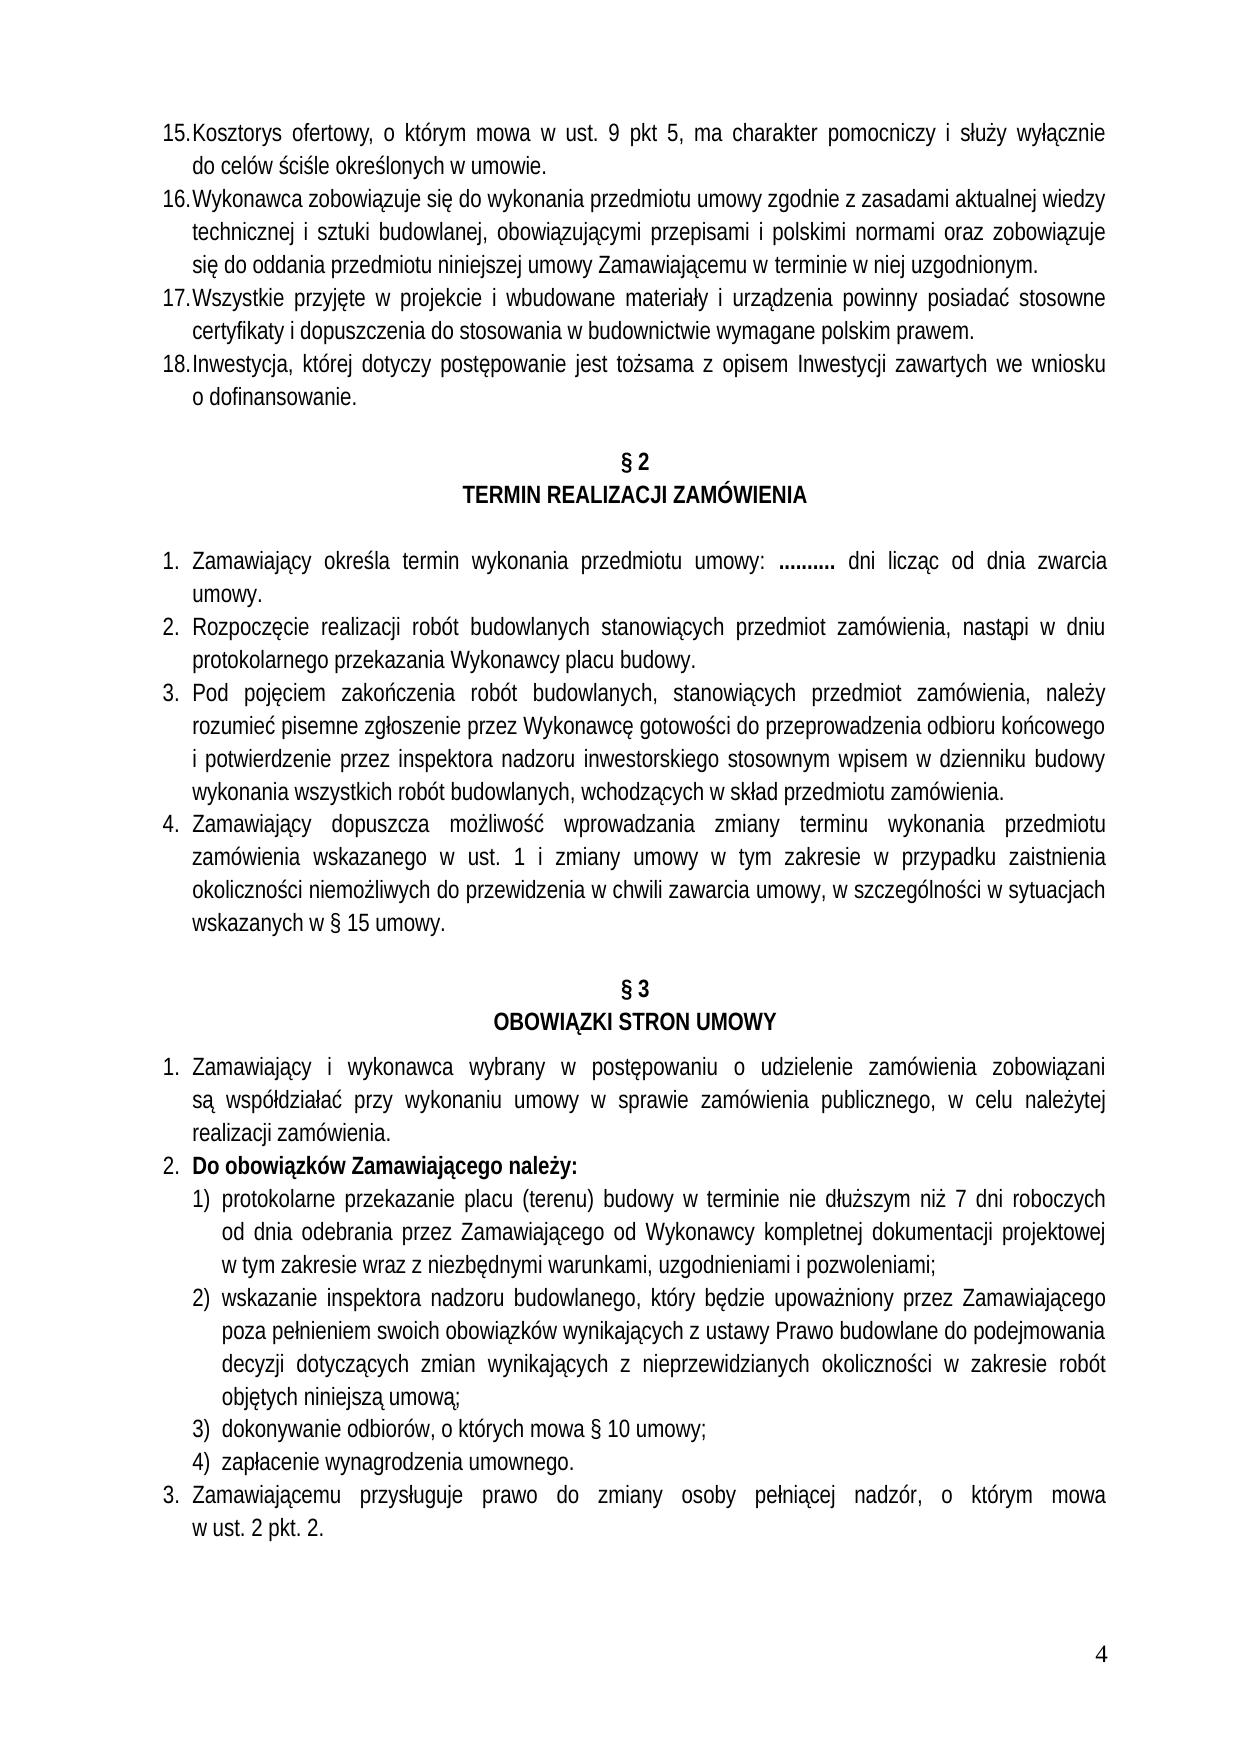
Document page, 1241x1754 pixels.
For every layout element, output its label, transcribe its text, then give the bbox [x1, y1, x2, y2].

list Do obowiązków Zamawiającego należy: [163, 1151, 1107, 1180]
list Wszystkie przyjęte w projekcie i wbudowane materiały i urządzenia powinny posiadać stosowne certyfikaty i dopuszczenia do stosowania w budownictwie wymagane polskim prawem. [162, 283, 1107, 344]
list Pod pojęciem zakończenia robót budowlanych, stanowiących przedmiot zamówienia, należy rozumieć pisemne zgłoszenie przez Wykonawcę gotowości do przeprowadzenia odbioru końcowego i potwierdzenie przez inspektora nadzoru inwestorskiego stosownym wpisem w dzienniku budowy wykonania wszystkich robót budowlanych, wchodzących w skład przedmiotu zamówienia. [162, 678, 1107, 805]
text TERMIN REALIZACJI ZAMÓWIENIA [162, 480, 1107, 509]
text § 2 [162, 447, 1107, 476]
list Zamawiający i wykonawca wybrany w postępowaniu o udzielenie zamówienia zobowiązani są współdziałać przy wykonaniu umowy w sprawie zamówienia publicznego, w celu należytej realizacji zamówienia. [163, 1052, 1107, 1147]
list Rozpoczęcie realizacji robót budowlanych stanowiących przedmiot zamówienia, nastąpi w dniu protokolarnego przekazania Wykonawcy placu budowy. [162, 612, 1107, 673]
list zapłacenie wynagrodzenia umownego. [192, 1447, 1107, 1476]
list wskazanie inspektora nadzoru budowlanego, który będzie upoważniony przez Zamawiającego poza pełnieniem swoich obowiązków wynikających z ustawy Prawo budowlane do podejmowania decyzji dotyczących zmian wynikających z nieprzewidzianych okoliczności w zakresie robót objętych niniejszą umową; [192, 1283, 1107, 1410]
list dokonywanie odbiorów, o których mowa § 10 umowy; [192, 1414, 1107, 1443]
list OBOWIĄZKI STRON UMOWY [162, 1007, 1107, 1036]
list Zamawiający określa termin wykonania przedmiotu umowy: .......... dni licząc od dnia zwarcia umowy. [162, 546, 1107, 608]
list Zamawiającemu przysługuje prawo do zmiany osoby pełniącej nadzór, o którym mowa w ust. 2 pkt. 2. [163, 1480, 1107, 1542]
list § 3 [162, 974, 1107, 1003]
list Wykonawca zobowiązuje się do wykonania przedmiotu umowy zgodnie z zasadami aktualnej wiedzy technicznej i sztuki budowlanej, obowiązującymi przepisami i polskimi normami oraz zobowiązuje się do oddania przedmiotu niniejszej umowy Zamawiającemu w terminie w niej uzgodnionym. [162, 184, 1107, 278]
list protokolarne przekazanie placu (terenu) budowy w terminie nie dłuższym niż 7 dni roboczych od dnia odebrania przez Zamawiającego od Wykonawcy kompletnej dokumentacji projektowej w tym zakresie wraz z niezbędnymi warunkami, uzgodnieniami i pozwoleniami; [192, 1184, 1107, 1278]
list Inwestycja, której dotyczy postępowanie jest tożsama z opisem Inwestycji zawartych we wniosku o dofinansowanie. [162, 348, 1107, 410]
list Kosztorys ofertowy, o którym mowa w ust. 9 pkt 5, ma charakter pomocniczy i służy wyłącznie do celów ściśle określonych w umowie. [162, 118, 1107, 180]
list Zamawiający dopuszcza możliwość wprowadzania zmiany terminu wykonania przedmiotu zamówienia wskazanego w ust. 1 i zmiany umowy w tym zakresie w przypadku zaistnienia okoliczności niemożliwych do przewidzenia w chwili zawarcia umowy, w szczególności w sytuacjach wskazanych w § 15 umowy. [162, 809, 1107, 937]
